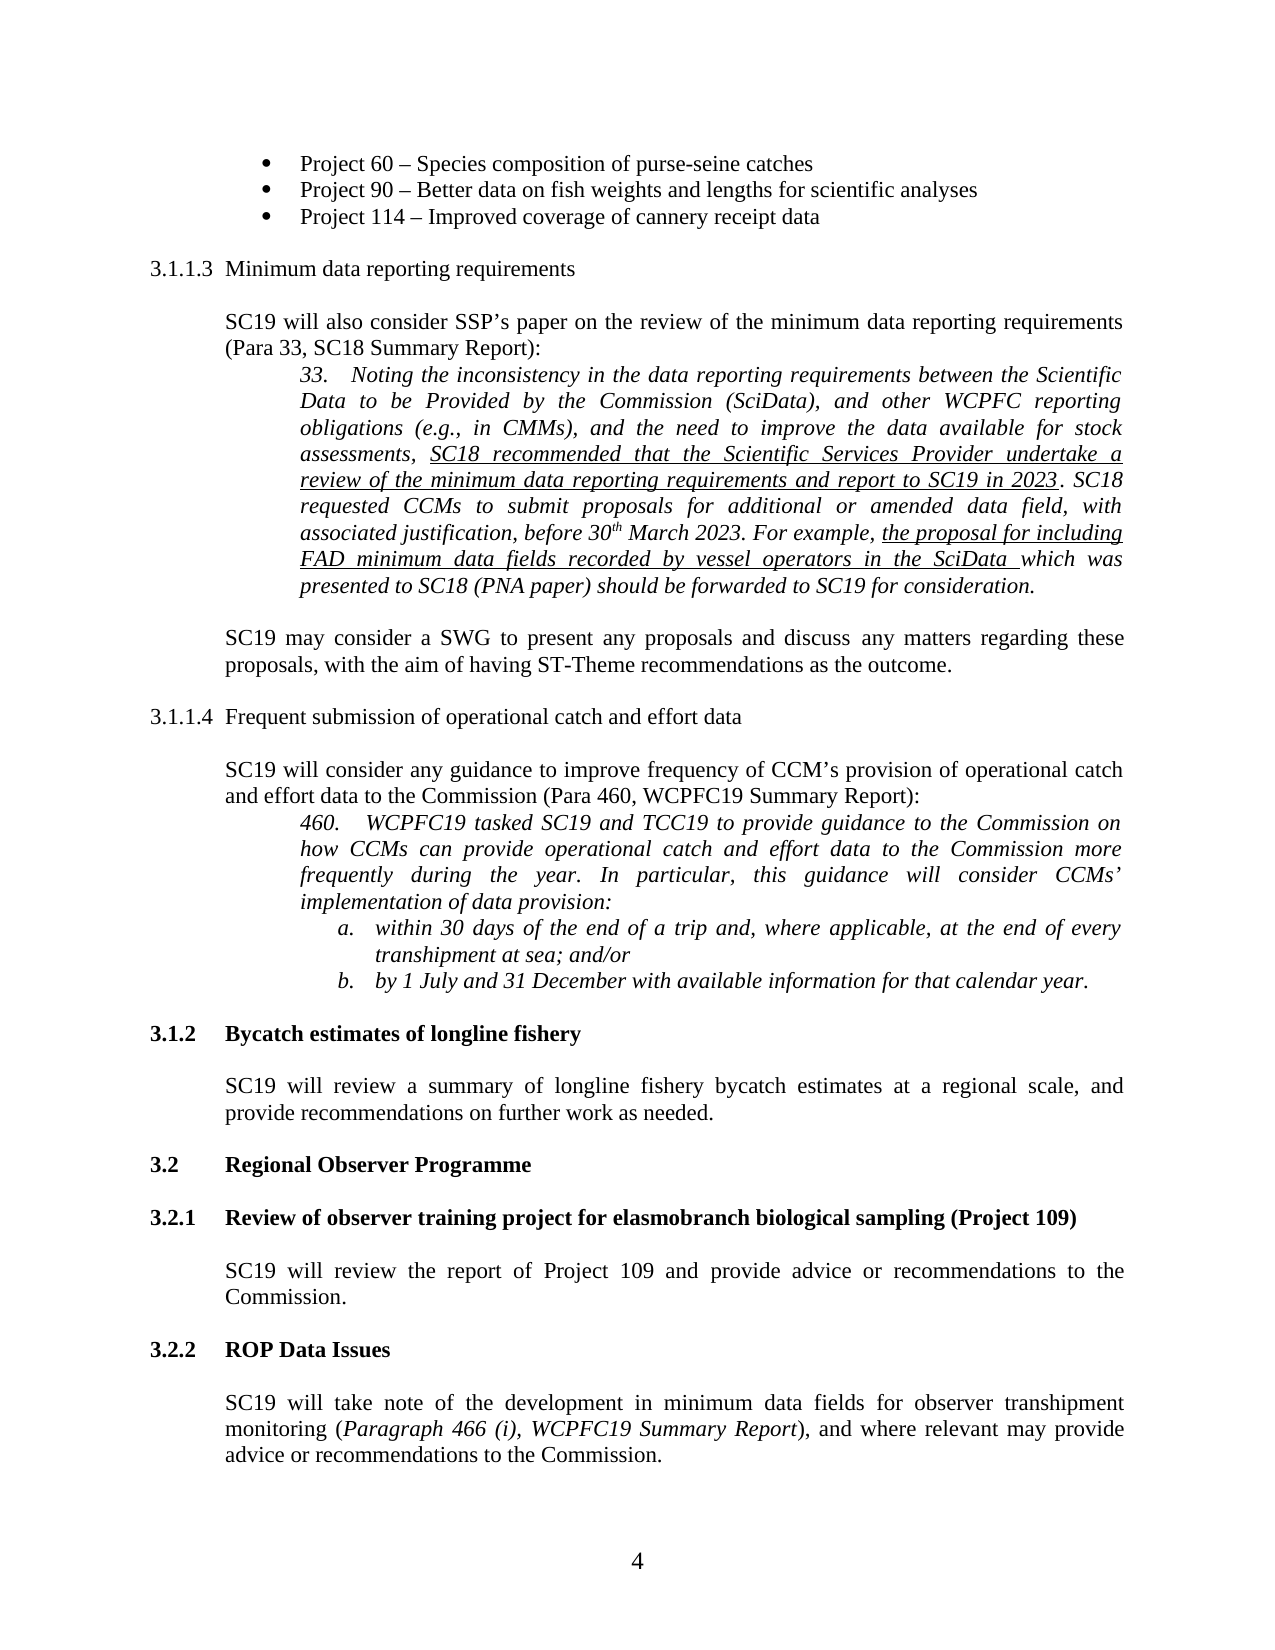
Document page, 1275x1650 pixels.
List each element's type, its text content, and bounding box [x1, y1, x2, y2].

list Minimum data reporting requirements [150, 255, 1125, 282]
list Project 90 – Better data on fish weights and lengths for scientific analyses [262, 176, 1125, 203]
text SC19 will consider any guidance to improve frequency of CCM’s provision of operational catch and effort data to the Commission (Para 460, WCPFC19 Summary Report): [225, 756, 1125, 809]
list SC19 will review a summary of longline fishery bycatch estimates at a regional scale, and provide recommendations on further work as needed. [225, 1072, 1125, 1125]
list ROP Data Issues [150, 1336, 1125, 1362]
list Regional Observer Programme [150, 1151, 1125, 1178]
list SC19 will review the report of Project 109 and provide advice or recommendations to the Commission. [225, 1257, 1125, 1309]
list Review of observer training project for elasmobranch biological sampling (Project 109) [150, 1204, 1125, 1231]
list Frequent submission of operational catch and effort data [150, 703, 1125, 730]
list SC19 will also consider SSP’s paper on the review of the minimum data reporting requirements (Para 33, SC18 Summary Report): [225, 308, 1125, 361]
text 33. Noting the inconsistency in the data reporting requirements between the Scientific Data to be Provided by the Commission (SciData), and other WCPFC reporting obligations (e.g., in CMMs), and the need to improve the data available for stock assessments, SC18 recommended that the Scientific Services Provider undertake a review of the minimum data reporting requirements and report to SC19 in 2023. SC18 requested CCMs to submit proposals for additional or amended data field, with associated justification, before 30th March 2023. For example, the proposal for including FAD minimum data fields recorded by vessel operators in the SciData which was presented to SC18 (PNA paper) should be forwarded to SC19 for consideration. [300, 361, 1125, 598]
list Bycatch estimates of longline fishery [150, 1020, 1125, 1046]
list by 1 July and 31 December with available information for that calendar year. [337, 967, 1125, 993]
text 460. WCPFC19 tasked SC19 and TCC19 to provide guidance to the Commission on how CCMs can provide operational catch and effort data to the Commission more frequently during the year. In particular, this guidance will consider CCMs’ implementation of data provision: [300, 809, 1125, 914]
list within 30 days of the end of a trip and, where applicable, at the end of every transhipment at sea; and/or [337, 914, 1125, 967]
text SC19 may consider a SWG to present any proposals and discuss any matters regarding these proposals, with the aim of having ST-Theme recommendations as the outcome. [225, 624, 1125, 677]
list Project 114 – Improved coverage of cannery receipt data [262, 203, 1125, 229]
list Project 60 – Species composition of purse-seine catches [262, 150, 1125, 176]
list SC19 will take note of the development in minimum data fields for observer transhipment monitoring (Paragraph 466 (i), WCPFC19 Summary Report), and where relevant may provide advice or recommendations to the Commission. [225, 1389, 1125, 1468]
